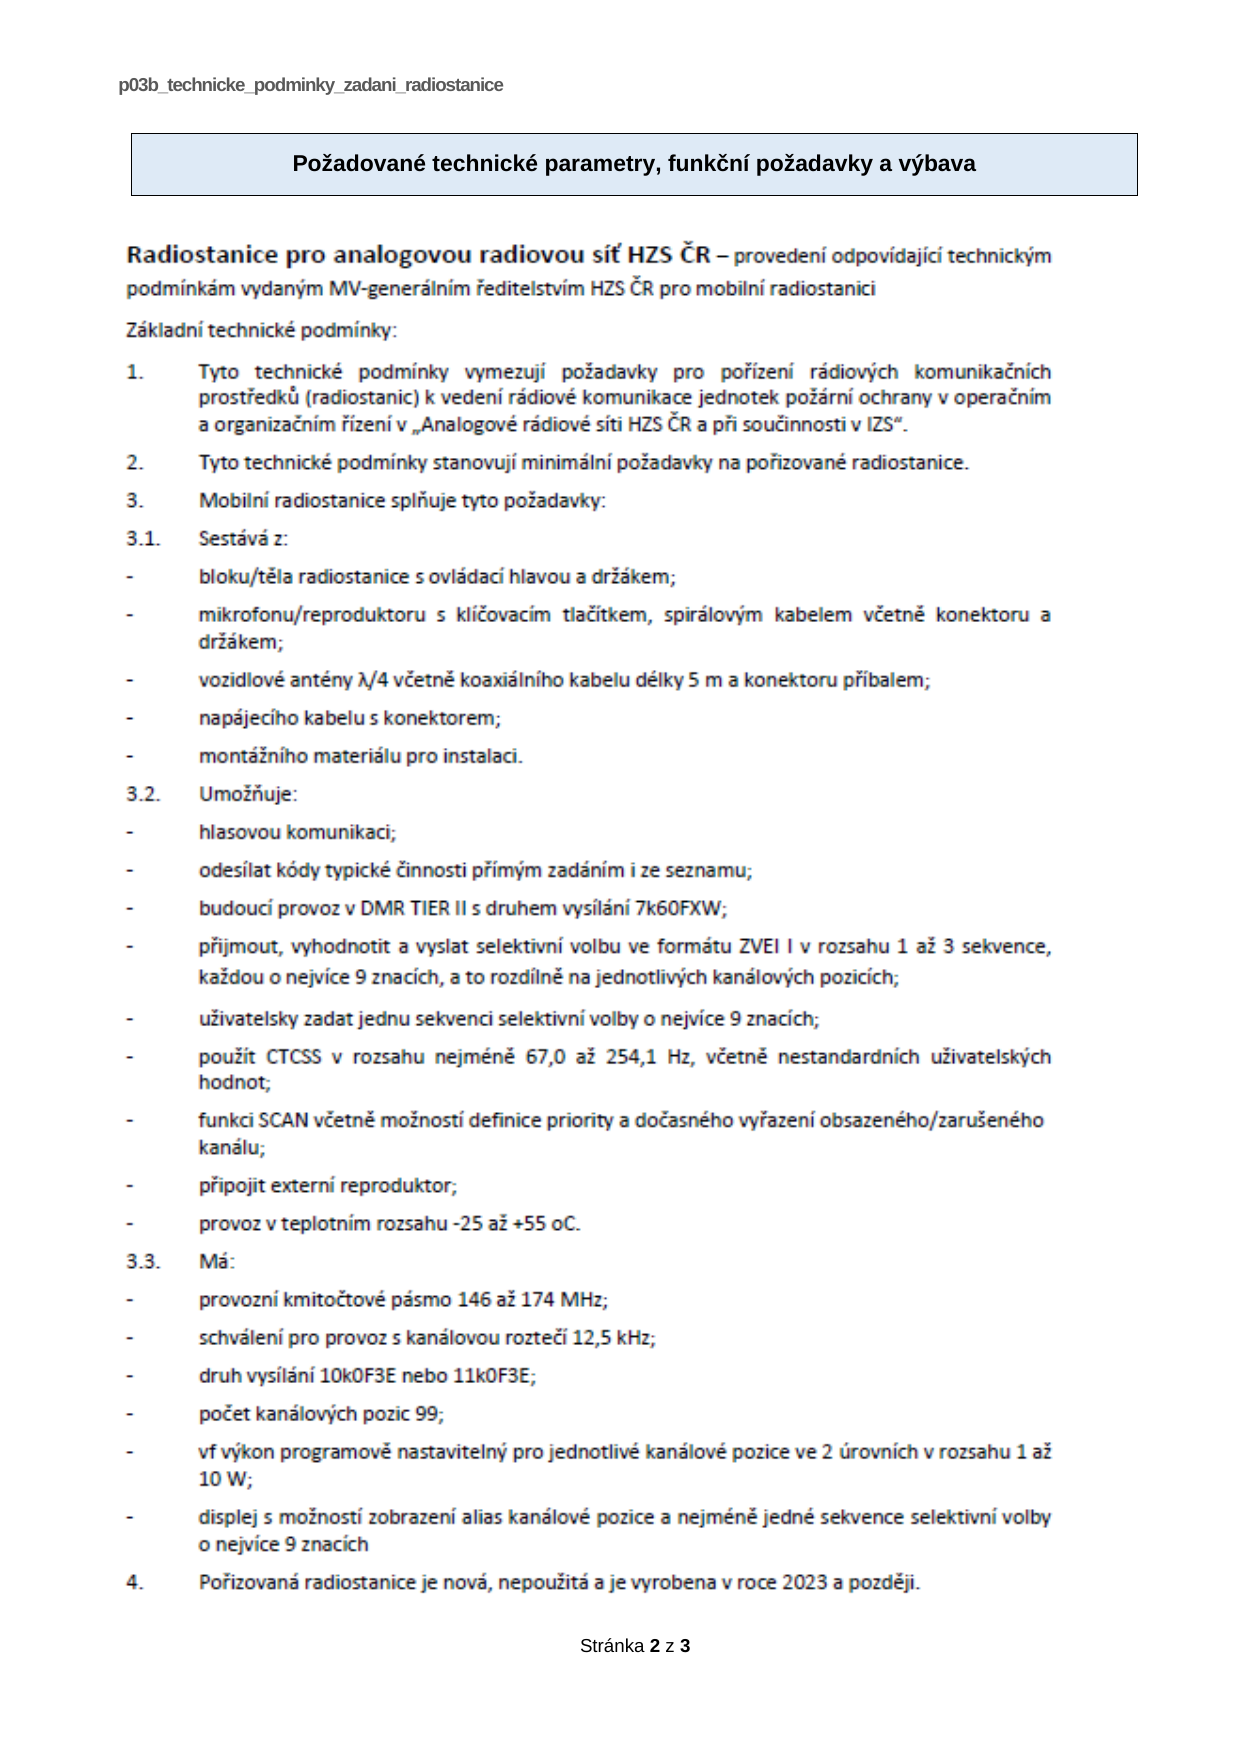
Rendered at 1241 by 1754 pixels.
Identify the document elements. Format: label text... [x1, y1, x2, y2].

table_header Požadované technické parametry, funkční požadavky a výbava [132, 134, 1137, 195]
picture [118, 236, 1064, 1595]
